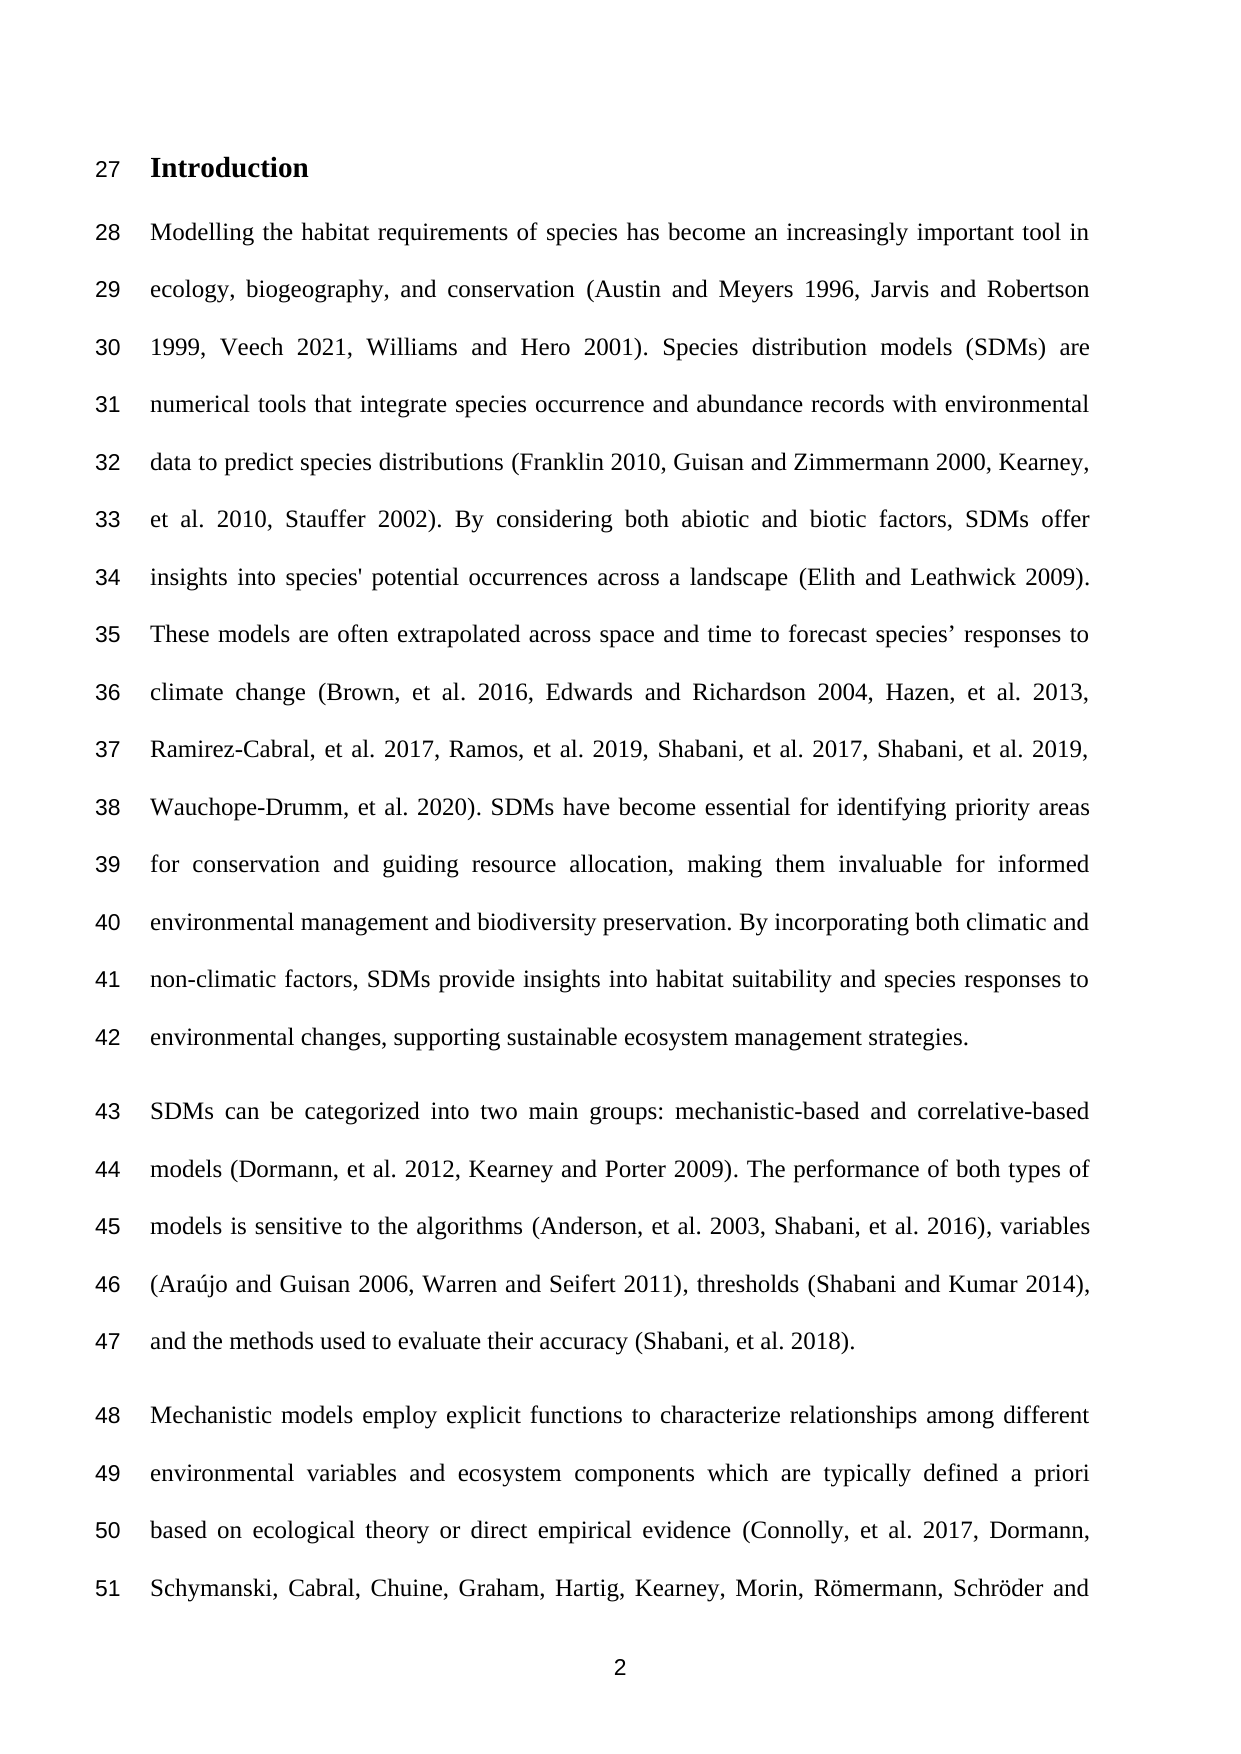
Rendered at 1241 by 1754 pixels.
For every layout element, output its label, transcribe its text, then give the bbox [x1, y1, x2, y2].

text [150, 1400, 1090, 1602]
text Modelling the habitat requirements of species has become an increasingly important tool in ecology, biogeography, and conservation (Austin and Meyers 1996, Jarvis and Robertson 1999, Veech 2021, Williams and Hero 2001). Species distribution models (SDMs) are numerical tools that integrate species occurrence and abundance records with environmental data to predict species distributions (Franklin 2010, Guisan and Zimmermann 2000, Kearney, et al. 2010, Stauffer 2002). By considering both abiotic and biotic factors, SDMs offer insights into species' potential occurrences across a landscape (Elith and Leathwick 2009). These models are often extrapolated across space and time to forecast species’ responses to climate change (Brown, et al. 2016, Edwards and Richardson 2004, Hazen, et al. 2013, Ramirez‐Cabral, et al. 2017, Ramos, et al. 2019, Shabani, et al. 2017, Shabani, et al. 2019, Wauchope‐Drumm, et al. 2020). SDMs have become essential for identifying priority areas for conservation and guiding resource allocation, making them invaluable for informed environmental management and biodiversity preservation. By incorporating both climatic and non-climatic factors, SDMs provide insights into habitat suitability and species responses to environmental changes, supporting sustainable ecosystem management strategies. [150, 217, 1090, 1051]
text Introduction [150, 150, 1090, 183]
text SDMs can be categorized into two main groups: mechanistic-based and correlative-based models (Dormann, et al. 2012, Kearney and Porter 2009). The performance of both types of models is sensitive to the algorithms (Anderson, et al. 2003, Shabani, et al. 2016), variables (Araújo and Guisan 2006, Warren and Seifert 2011), thresholds (Shabani and Kumar 2014), and the methods used to evaluate their accuracy (Shabani, et al. 2018). [150, 1096, 1090, 1355]
